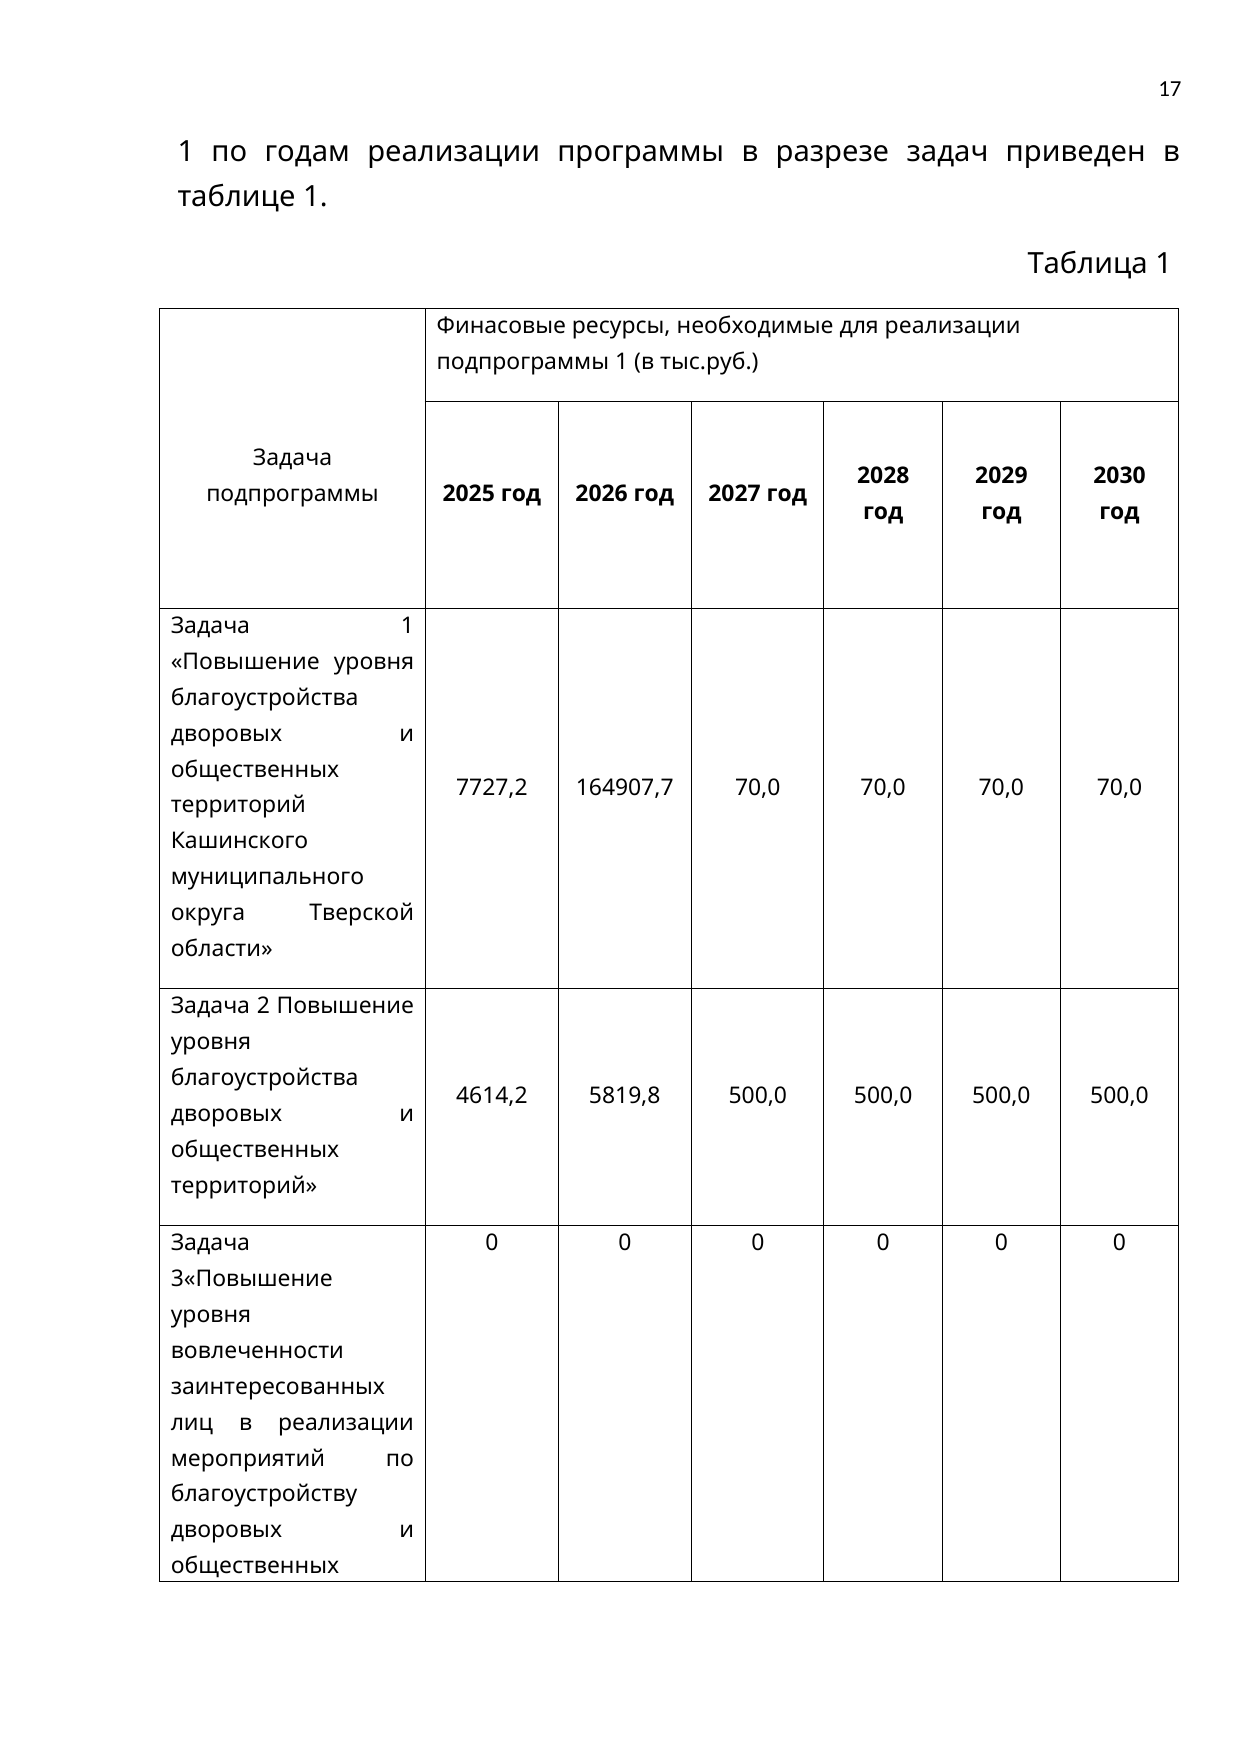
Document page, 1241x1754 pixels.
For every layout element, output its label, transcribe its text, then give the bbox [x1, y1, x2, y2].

table_cell 0 [426, 1226, 558, 1581]
table_cell 2029 год [943, 402, 1060, 608]
table_header Задача подпрограммы [160, 309, 425, 608]
table_cell 164907,7 [559, 609, 691, 988]
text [177, 130, 1181, 215]
table_header Финасовые ресурсы, необходимые для реализации подпрограммы 1 (в тыс.руб.) [426, 309, 1178, 401]
table_cell 2030 год [1061, 402, 1178, 608]
table_cell Задача 1 «Повышение уровня благоустройства дворовых и общественных территорий Кашинского муниципального округа Тверской области» [160, 609, 425, 988]
table_cell 70,0 [1061, 609, 1178, 988]
table_cell 70,0 [824, 609, 942, 988]
table_cell 500,0 [824, 989, 942, 1225]
table_cell 70,0 [692, 609, 823, 988]
text Таблица 1 [177, 242, 1181, 282]
table_cell 2026 год [559, 402, 691, 608]
table_cell 0 [559, 1226, 691, 1581]
table_cell 0 [943, 1226, 1060, 1581]
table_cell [160, 1226, 425, 1581]
table_cell 0 [692, 1226, 823, 1581]
table_cell 2025 год [426, 402, 558, 608]
table_cell 500,0 [692, 989, 823, 1225]
table_cell 4614,2 [426, 989, 558, 1225]
table_cell Задача 2 Повышение уровня благоустройства дворовых и общественных территорий» [160, 989, 425, 1225]
table_cell 5819,8 [559, 989, 691, 1225]
table_cell 0 [824, 1226, 942, 1581]
table_cell 500,0 [1061, 989, 1178, 1225]
table_cell 500,0 [943, 989, 1060, 1225]
table_cell 2027 год [692, 402, 823, 608]
table_cell 0 [1061, 1226, 1178, 1581]
table_cell 2028 год [824, 402, 942, 608]
table_cell 7727,2 [426, 609, 558, 988]
table_cell 70,0 [943, 609, 1060, 988]
